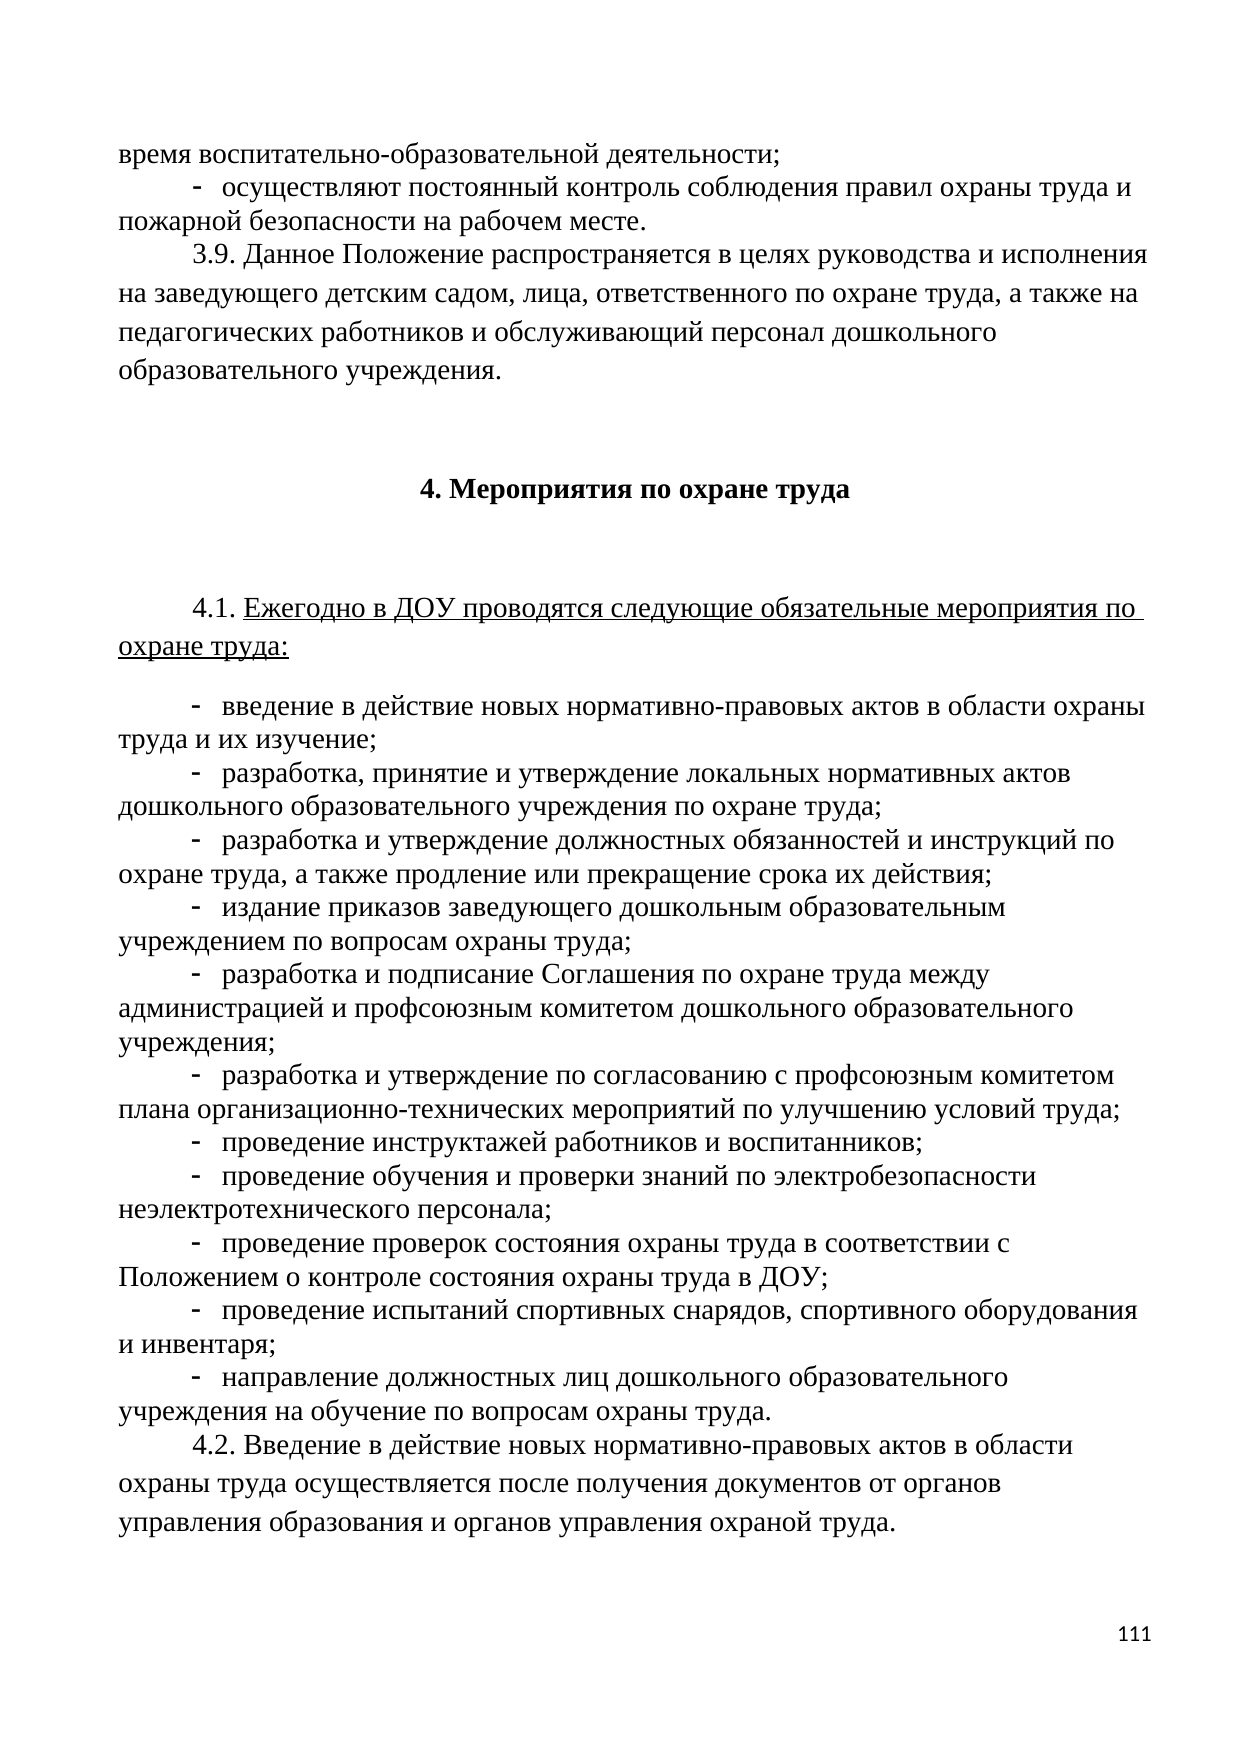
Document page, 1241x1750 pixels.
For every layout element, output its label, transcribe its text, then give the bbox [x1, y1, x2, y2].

text 4.1. Ежегодно в ДОУ проводятся следующие обязательные мероприятия по охране труда: [118, 590, 1152, 662]
list издание приказов заведующего дошкольным образовательным учреждением по вопросам охраны труда; [118, 889, 1152, 956]
text 4. Мероприятия по охране труда [118, 471, 1152, 504]
text 4.2. Введение в действие новых нормативно-правовых актов в области охраны труда осуществляется после получения документов от органов управления образования и органов управления охраной труда. [118, 1427, 1152, 1537]
list введение в действие новых нормативно-правовых актов в области охраны труда и их изучение; [118, 688, 1152, 755]
list разработка, принятие и утверждение локальных нормативных актов дошкольного образовательного учреждения по охране труда; [118, 755, 1152, 822]
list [118, 136, 1152, 169]
list осуществляют постоянный контроль соблюдения правил охраны труда и пожарной безопасности на рабочем месте. [118, 169, 1152, 237]
list проведение испытаний спортивных снарядов, спортивного оборудования и инвентаря; [118, 1292, 1152, 1359]
list разработка и подписание Соглашения по охране труда между администрацией и профсоюзным комитетом дошкольного образовательного учреждения; [118, 956, 1152, 1057]
list разработка и утверждение должностных обязанностей и инструкций по охране труда, а также продление или прекращение срока их действия; [118, 822, 1152, 889]
list проведение инструктажей работников и воспитанников; [118, 1124, 1152, 1158]
list направление должностных лиц дошкольного образовательного учреждения на обучение по вопросам охраны труда. [118, 1359, 1152, 1427]
list проведение обучения и проверки знаний по электробезопасности неэлектротехнического персонала; [118, 1158, 1152, 1225]
list разработка и утверждение по согласованию с профсоюзным комитетом плана организационно-технических мероприятий по улучшению условий труда; [118, 1057, 1152, 1124]
text 3.9. Данное Положение распространяется в целях руководства и исполнения на заведующего детским садом, лица, ответственного по охране труда, а также на педагогических работников и обслуживающий персонал дошкольного образовательного учреждения. [118, 237, 1152, 386]
list проведение проверок состояния охраны труда в соответствии с Положением о контроле состояния охраны труда в ДОУ; [118, 1225, 1152, 1292]
